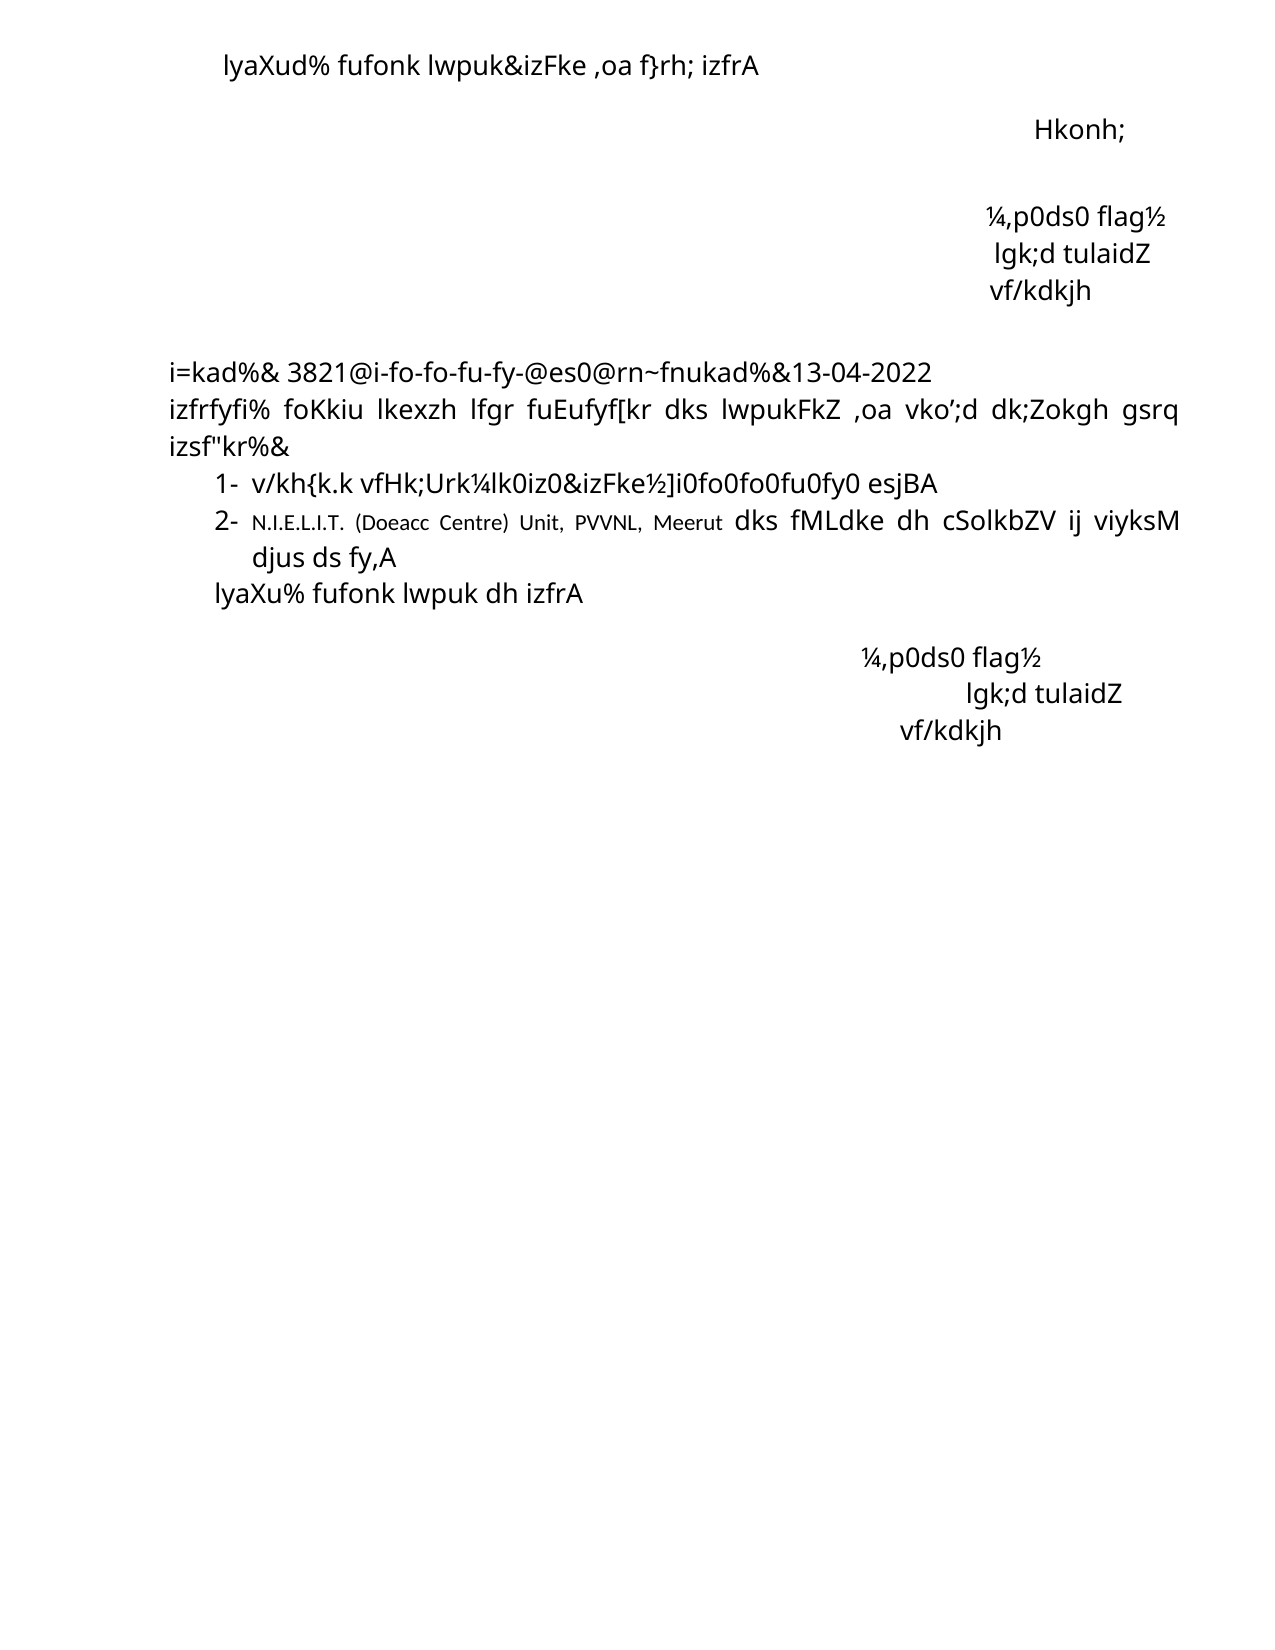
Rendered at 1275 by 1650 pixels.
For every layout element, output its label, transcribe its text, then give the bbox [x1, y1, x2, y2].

text Hkonh; [825, 110, 1181, 147]
list N.I.E.L.I.T. (Doeacc Centre) Unit, PVVNL, Meerut dks fMLdke dh cSolkbZV ij viyksM djus ds fy,A [214, 501, 1181, 575]
text lgk;d tulaidZ vf/kdkjh [900, 234, 1181, 308]
text lyaXud% fufonk lwpuk&izFke ,oa f}rh; izfrA [187, 47, 1181, 84]
text izfrfyfi% foKkiu lkexzh lfgr fuEufyf[kr dks lwpukFkZ ,oa vko’;d dk;Zokgh gsrq izsf"kr%& [169, 391, 1181, 464]
text i=kad%& 3821@i-fo-fo-fu-fy-@es0@rn~fnukad%&13-04-2022 [169, 354, 1181, 391]
text lyaXu% fufonk lwpuk dh izfrA [214, 575, 1201, 612]
text ¼,p0ds0 flag½ [150, 638, 1181, 675]
text lgk;d tulaidZ vf/kdkjh [900, 675, 1181, 749]
list v/kh{k.k vfHk;Urk¼lk0iz0&izFke½]i0fo0fo0fu0fy0 esjBA [214, 464, 1181, 501]
text ¼,p0ds0 flag½ [900, 197, 1181, 234]
